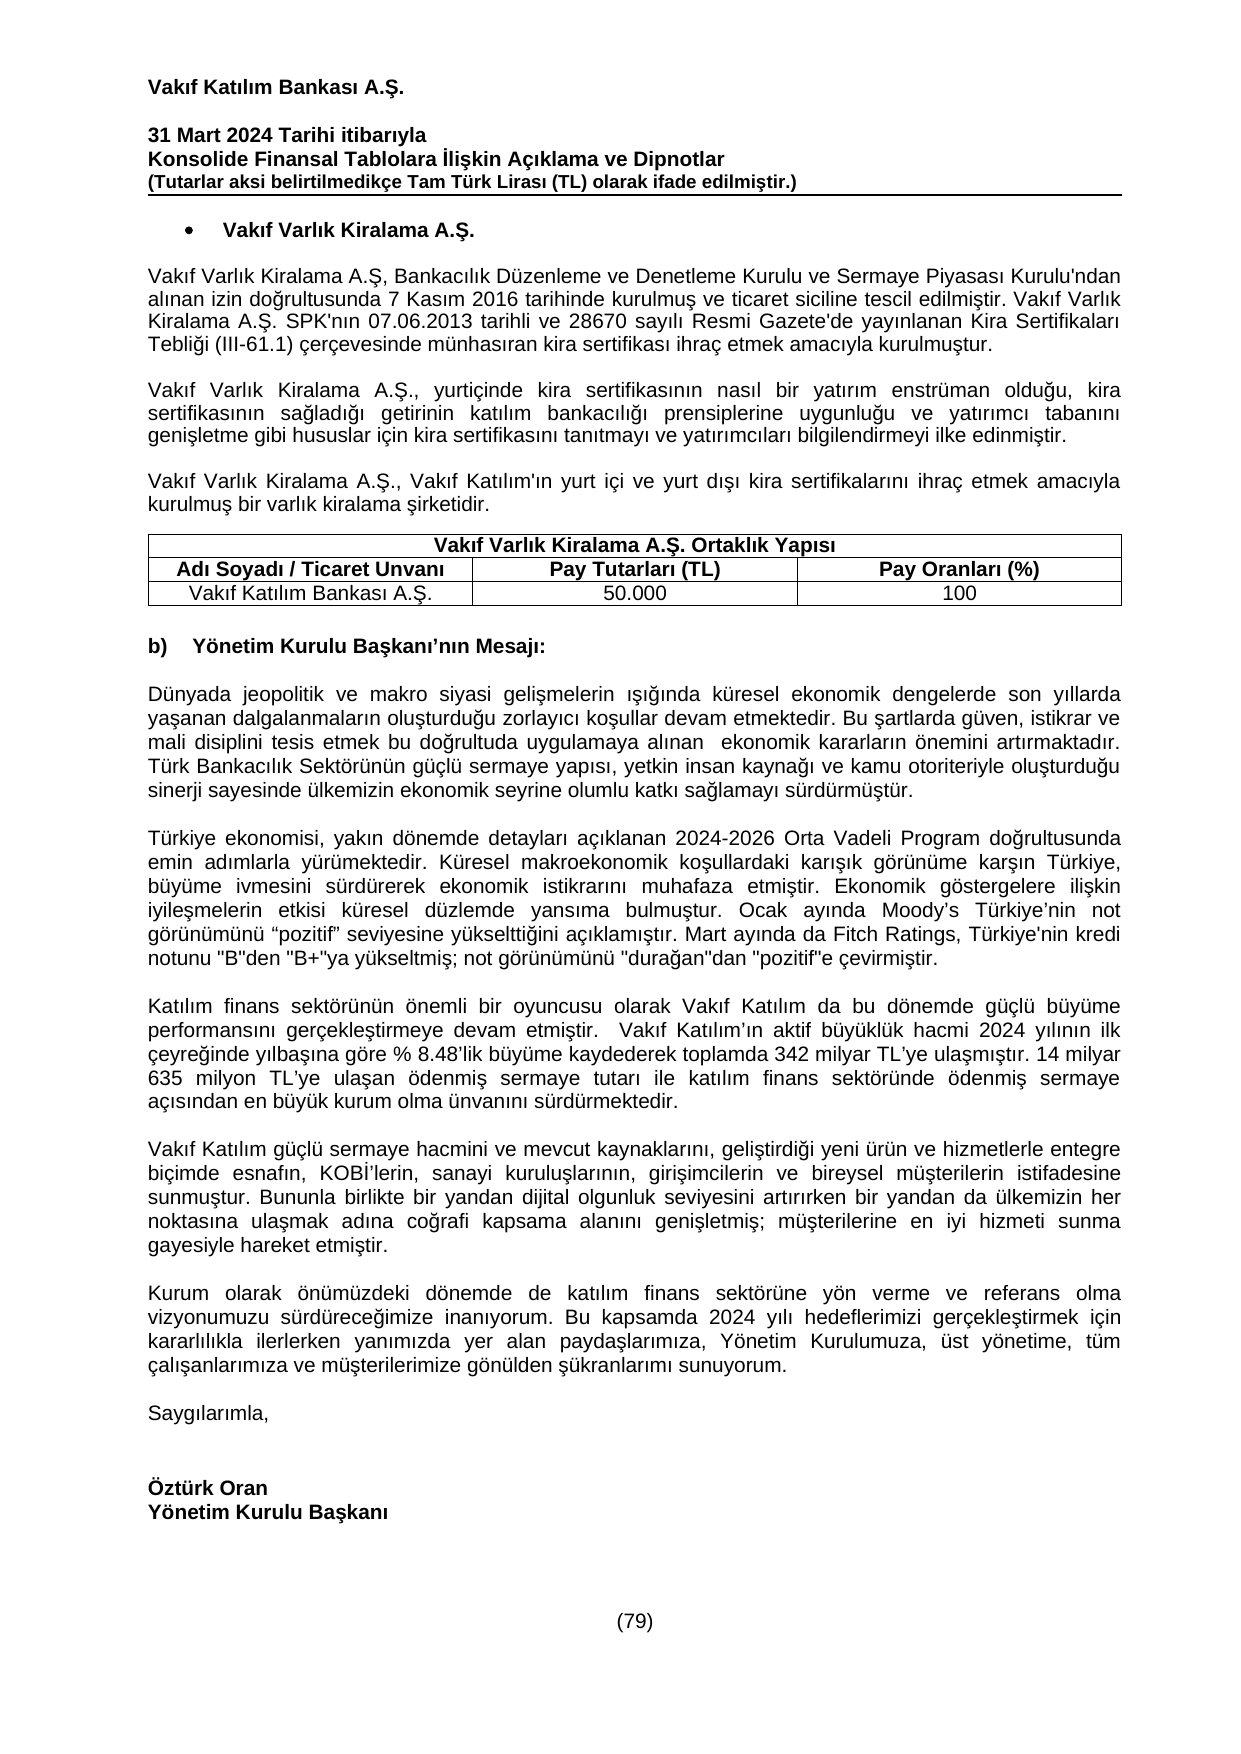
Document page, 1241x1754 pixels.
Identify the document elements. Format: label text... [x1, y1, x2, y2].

text Öztürk Oran [148, 1476, 1122, 1500]
list Yönetim Kurulu Başkanı’nın Mesajı: [148, 635, 1122, 658]
text Dünyada jeopolitik ve makro siyasi gelişmelerin ışığında küresel ekonomik dengelerde son yıllarda yaşanan dalgalanmaların oluşturduğu zorlayıcı koşullar devam etmektedir. Bu şartlarda güven, istikrar ve mali disiplini tesis etmek bu doğrultuda uygulamaya alınan ekonomik kararların önemini artırmaktadır. Türk Bankacılık Sektörünün güçlü sermaye yapısı, yetkin insan kaynağı ve kamu otoriteriyle oluşturduğu sinerji sayesinde ülkemizin ekonomik seyrine olumlu katkı sağlamayı sürdürmüştür. [148, 682, 1122, 802]
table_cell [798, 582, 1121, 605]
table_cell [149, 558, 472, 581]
text Katılım finans sektörünün önemli bir oyuncusu olarak Vakıf Katılım da bu dönemde güçlü büyüme performansını gerçekleştirmeye devam etmiştir. Vakıf Katılım’ın aktif büyüklük hacmi 2024 yılının ilk çeyreğinde yılbaşına göre % 8.48’lik büyüme kaydederek toplamda 342 milyar TL’ye ulaşmıştır. 14 milyar 635 milyon TL’ye ulaşan ödenmiş sermaye tutarı ile katılım finans sektöründe ödenmiş sermaye açısından en büyük kurum olma ünvanını sürdürmektedir. [148, 993, 1122, 1113]
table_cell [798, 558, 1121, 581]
list Vakıf Varlık Kiralama A.Ş. [185, 219, 1122, 242]
text Vakıf Varlık Kiralama A.Ş, Bankacılık Düzenleme ve Denetleme Kurulu ve Sermaye Piyasası Kurulu'ndan alınan izin doğrultusunda 7 Kasım 2016 tarihinde kurulmuş ve ticaret siciline tescil edilmiştir. Vakıf Varlık Kiralama A.Ş. SPK'nın 07.06.2013 tarihli ve 28670 sayılı Resmi Gazete'de yayınlanan Kira Sertifikaları Tebliği (III-61.1) çerçevesinde münhasıran kira sertifikası ihraç etmek amacıyla kurulmuştur. [148, 265, 1122, 356]
text Türkiye ekonomisi, yakın dönemde detayları açıklanan 2024-2026 Orta Vadeli Program doğrultusunda emin adımlarla yürümektedir. Küresel makroekonomik koşullardaki karışık görünüme karşın Türkiye, büyüme ivmesini sürdürerek ekonomik istikrarını muhafaza etmiştir. Ekonomik göstergelere ilişkin iyileşmelerin etkisi küresel düzlemde yansıma bulmuştur. Ocak ayında Moody’s Türkiye’nin not görünümünü “pozitif” seviyesine yükselttiğini açıklamıştır. Mart ayında da Fitch Ratings, Türkiye'nin kredi notunu "B"den "B+"ya yükseltmiş; not görünümünü "durağan"dan "pozitif"e çevirmiştir. [148, 826, 1122, 969]
text Yönetim Kurulu Başkanı [148, 1500, 1122, 1524]
text Vakıf Varlık Kiralama A.Ş., yurtiçinde kira sertifikasının nasıl bir yatırım enstrüman olduğu, kira sertifikasının sağladığı getirinin katılım bankacılığı prensiplerine uygunluğu ve yatırımcı tabanını genişletme gibi hususlar için kira sertifikasını tanıtmayı ve yatırımcıları bilgilendirmeyi ilke edinmiştir. [148, 379, 1122, 447]
text Vakıf Varlık Kiralama A.Ş., Vakıf Katılım'ın yurt içi ve yurt dışı kira sertifikalarını ihraç etmek amacıyla kurulmuş bir varlık kiralama şirketidir. [148, 470, 1122, 515]
text Kurum olarak önümüzdeki dönemde de katılım finans sektörüne yön verme ve referans olma vizyonumuzu sürdüreceğimize inanıyorum. Bu kapsamda 2024 yılı hedeflerimizi gerçekleştirmek için kararlılıkla ilerlerken yanımızda yer alan paydaşlarımıza, Yönetim Kurulumuza, üst yönetime, tüm çalışanlarımıza ve müşterilerimize gönülden şükranlarımı sunuyorum. [148, 1281, 1122, 1377]
text Vakıf Katılım güçlü sermaye hacmini ve mevcut kaynaklarını, geliştirdiği yeni ürün ve hizmetlerle entegre biçimde esnafın, KOBİ’lerin, sanayi kuruluşlarının, girişimcilerin ve bireysel müşterilerin istifadesine sunmuştur. Bununla birlikte bir yandan dijital olgunluk seviyesini artırırken bir yandan da ülkemizin her noktasına ulaşmak adına coğrafi kapsama alanını genişletmiş; müşterilerine en iyi hizmeti sunma gayesiyle hareket etmiştir. [148, 1137, 1122, 1257]
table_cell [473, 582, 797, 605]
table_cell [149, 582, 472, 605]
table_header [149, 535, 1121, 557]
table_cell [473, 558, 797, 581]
text Saygılarımla, [148, 1401, 1122, 1425]
